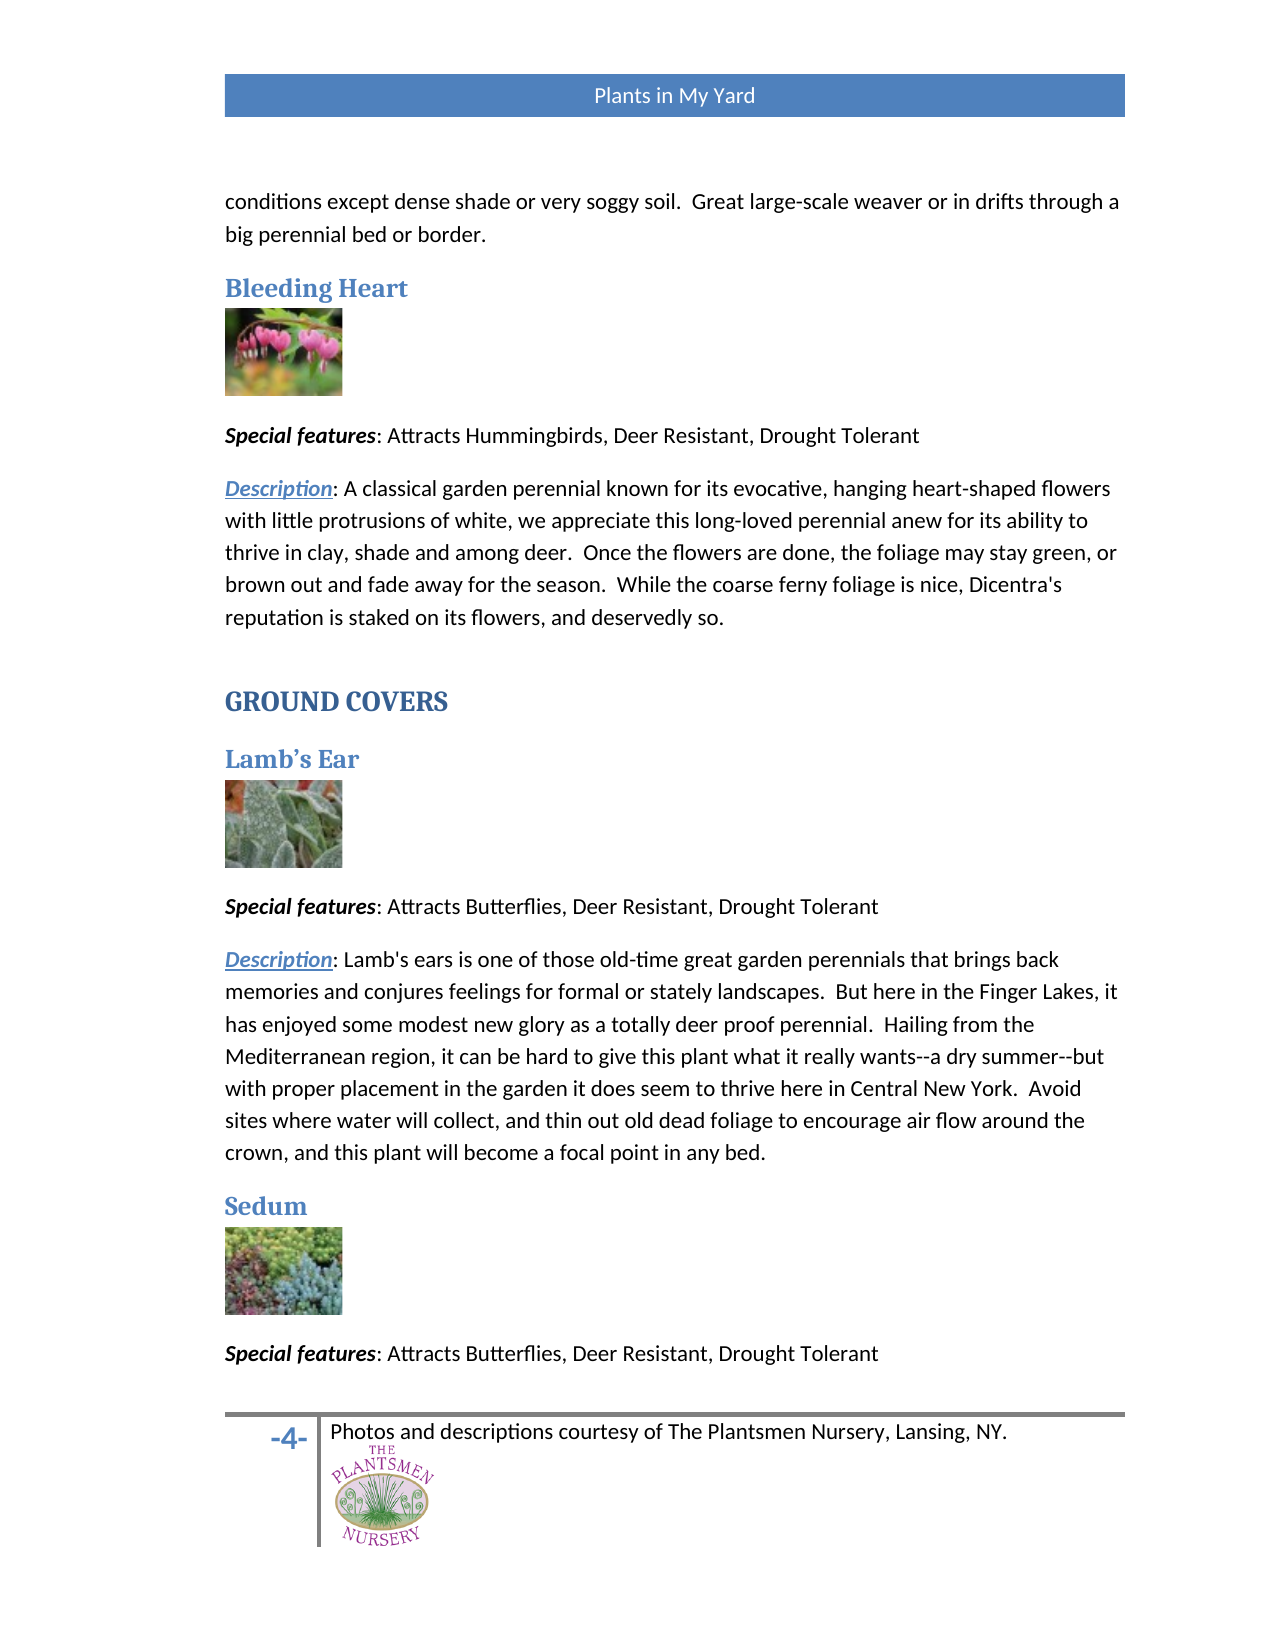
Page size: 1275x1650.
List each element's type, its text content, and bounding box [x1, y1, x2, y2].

text Special features: Attracts Butterflies, Deer Resistant, Drought Tolerant [225, 892, 1125, 920]
subtitle Sedum [225, 1191, 1125, 1223]
picture [225, 308, 343, 396]
subtitle Bleeding Heart [225, 273, 1125, 304]
text Special features: Attracts Hummingbirds, Deer Resistant, Drought Tolerant [225, 421, 1125, 449]
subtitle Lamb’s Ear [225, 744, 1125, 775]
picture [225, 1227, 343, 1315]
text Description: Lamb's ears is one of those old-time great garden perennials that brings back memories and conjures feelings for formal or stately landscapes. But here in the Finger Lakes, it has enjoyed some modest new glory as a totally deer proof perennial. Hailing from the Mediterranean region, it can be hard to give this plant what it really wants--a dry summer--but with proper placement in the garden it does seem to thrive here in Central New York. Avoid sites where water will collect, and thin out old dead foliage to encourage air flow around the crown, and this plant will become a focal point in any bed. [225, 945, 1125, 1166]
picture [330, 1445, 435, 1547]
text Special features: Attracts Butterflies, Deer Resistant, Drought Tolerant [225, 1339, 1125, 1368]
subtitle GROUND COVERS [225, 685, 1125, 718]
text Description: A classical garden perennial known for its evocative, hanging heart-shaped flowers with little protrusions of white, we appreciate this long-loved perennial anew for its ability to thrive in clay, shade and among deer. Once the flowers are done, the foliage may stay green, or brown out and fade away for the season. While the coarse ferny foliage is nice, Dicentra's reputation is staked on its flowers, and deservedly so. [225, 474, 1125, 631]
picture [225, 780, 343, 868]
